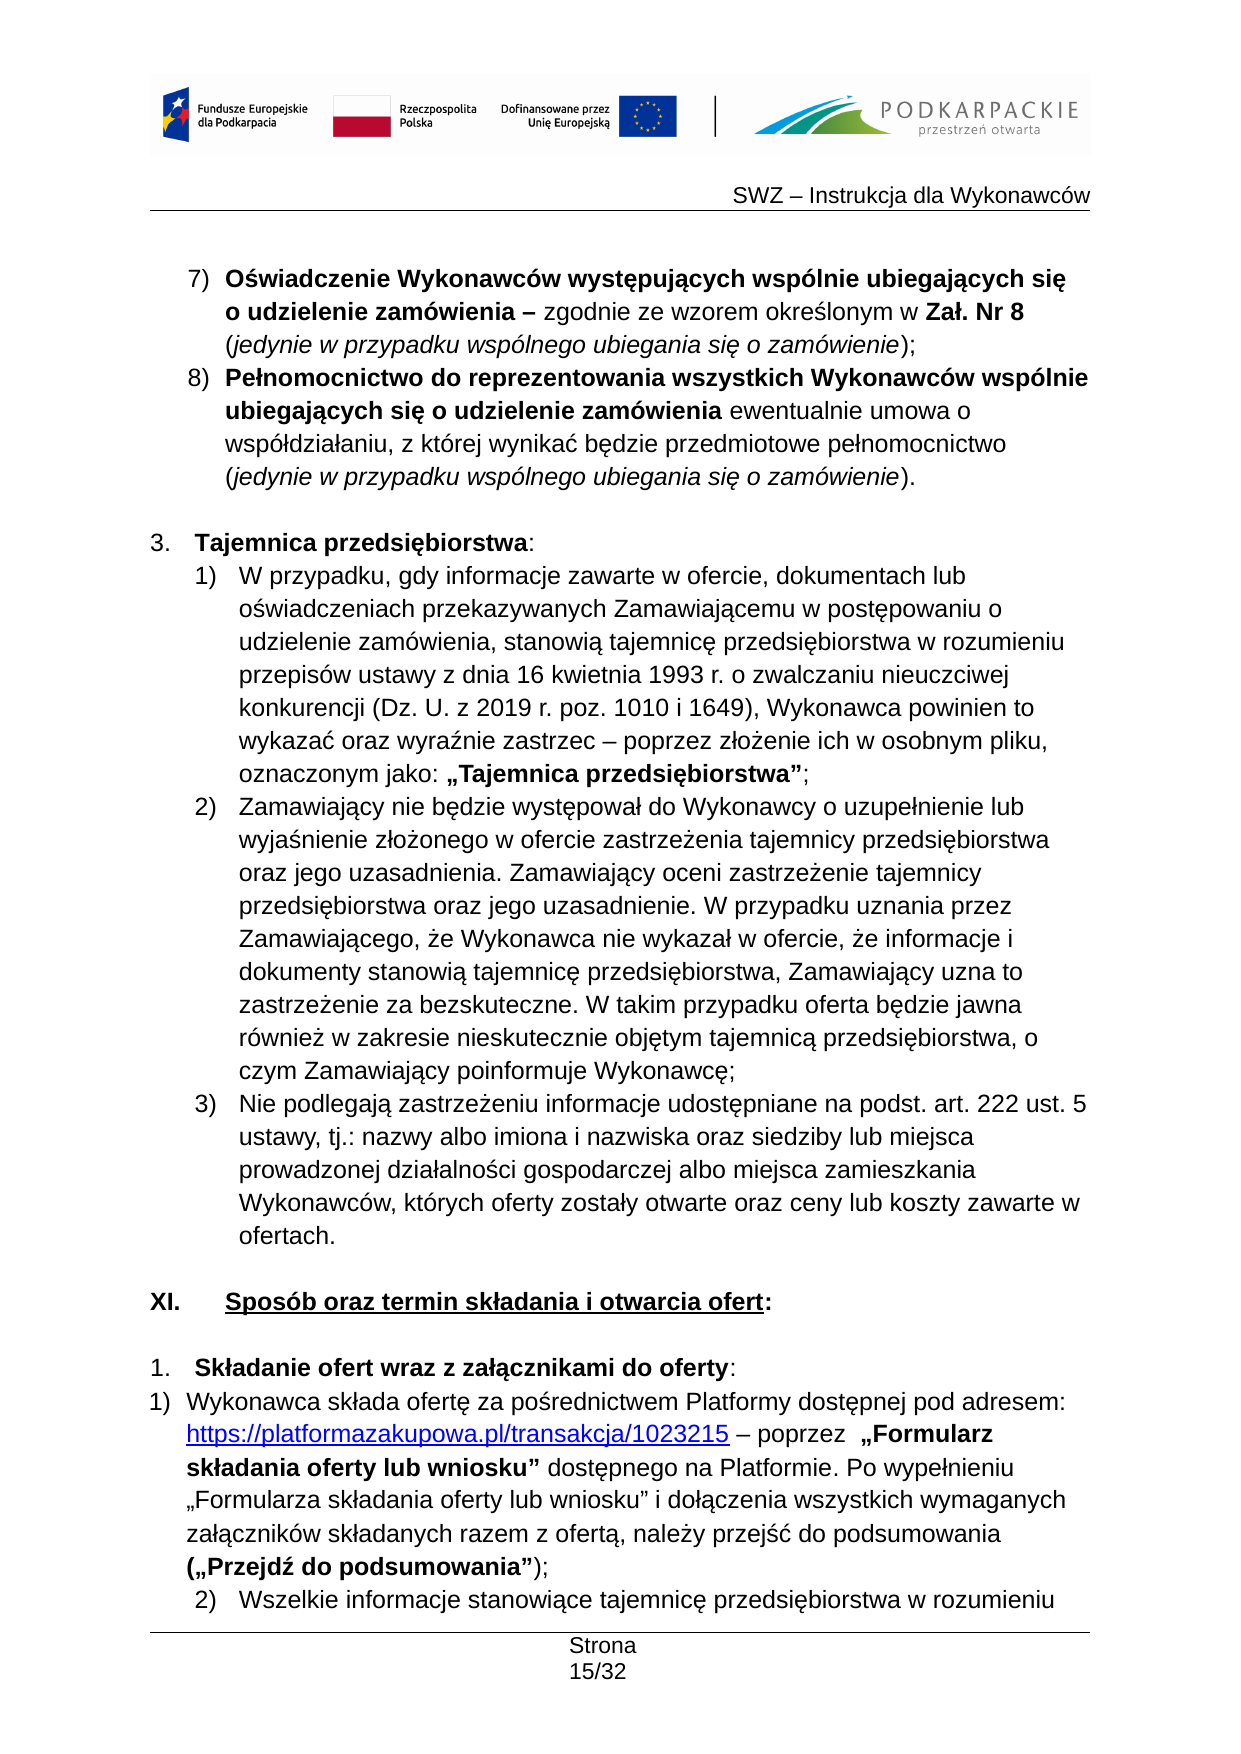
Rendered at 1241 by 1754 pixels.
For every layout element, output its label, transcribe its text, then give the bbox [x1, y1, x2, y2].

list Sposób oraz termin składania i otwarcia ofert: [150, 1287, 1090, 1316]
list Nie podlegają zastrzeżeniu informacje udostępniane na podst. art. 222 ust. 5 ustawy, tj.: nazwy albo imiona i nazwiska oraz siedziby lub miejsca prowadzonej działalności gospodarczej albo miejsca zamieszkania Wykonawców, których oferty zostały otwarte oraz ceny lub koszty zawarte w ofertach. [194, 1089, 1090, 1250]
list Oświadczenie Wykonawców występujących wspólnie ubiegających się o udzielenie zamówienia – zgodnie ze wzorem określonym w Zał. Nr 8 (jedynie w przypadku wspólnego ubiegania się o zamówienie); [187, 264, 1090, 358]
list Składanie ofert wraz z załącznikami do oferty: [150, 1353, 1090, 1382]
list Pełnomocnictwo do reprezentowania wszystkich Wykonawców wspólnie ubiegających się o udzielenie zamówienia ewentualnie umowa o współdziałaniu, z której wynikać będzie przedmiotowe pełnomocnictwo (jedynie w przypadku wspólnego ubiegania się o zamówienie). [187, 363, 1090, 491]
list Tajemnica przedsiębiorstwa: [150, 528, 1090, 557]
list Zamawiający nie będzie występował do Wykonawcy o uzupełnienie lub wyjaśnienie złożonego w ofercie zastrzeżenia tajemnicy przedsiębiorstwa oraz jego uzasadnienia. Zamawiający oceni zastrzeżenie tajemnicy przedsiębiorstwa oraz jego uzasadnienie. W przypadku uznania przez Zamawiającego, że Wykonawca nie wykazał w ofercie, że informacje i dokumenty stanowią tajemnicę przedsiębiorstwa, Zamawiający uzna to zastrzeżenie za bezskuteczne. W takim przypadku oferta będzie jawna również w zakresie nieskutecznie objętym tajemnicą przedsiębiorstwa, o czym Zamawiający poinformuje Wykonawcę; [194, 792, 1090, 1085]
list Wykonawca składa ofertę za pośrednictwem Platformy dostępnej pod adresem: https://platformazakupowa.pl/transakcja/1023215 – poprzez „Formularz składania oferty lub wniosku” dostępnego na Platformie. Po wypełnieniu „Formularza składania oferty lub wniosku” i dołączenia wszystkich wymaganych załączników składanych razem z ofertą, należy przejść do podsumowania („Przejdź do podsumowania”); [148, 1386, 1090, 1580]
picture [150, 73, 1091, 156]
list W przypadku, gdy informacje zawarte w ofercie, dokumentach lub oświadczeniach przekazywanych Zamawiającemu w postępowaniu o udzielenie zamówienia, stanowią tajemnicę przedsiębiorstwa w rozumieniu przepisów ustawy z dnia 16 kwietnia 1993 r. o zwalczaniu nieuczciwej konkurencji (Dz. U. z 2019 r. poz. 1010 i 1649), Wykonawca powinien to wykazać oraz wyraźnie zastrzec – poprzez złożenie ich w osobnym pliku, oznaczonym jako: „Tajemnica przedsiębiorstwa”; [194, 561, 1090, 788]
